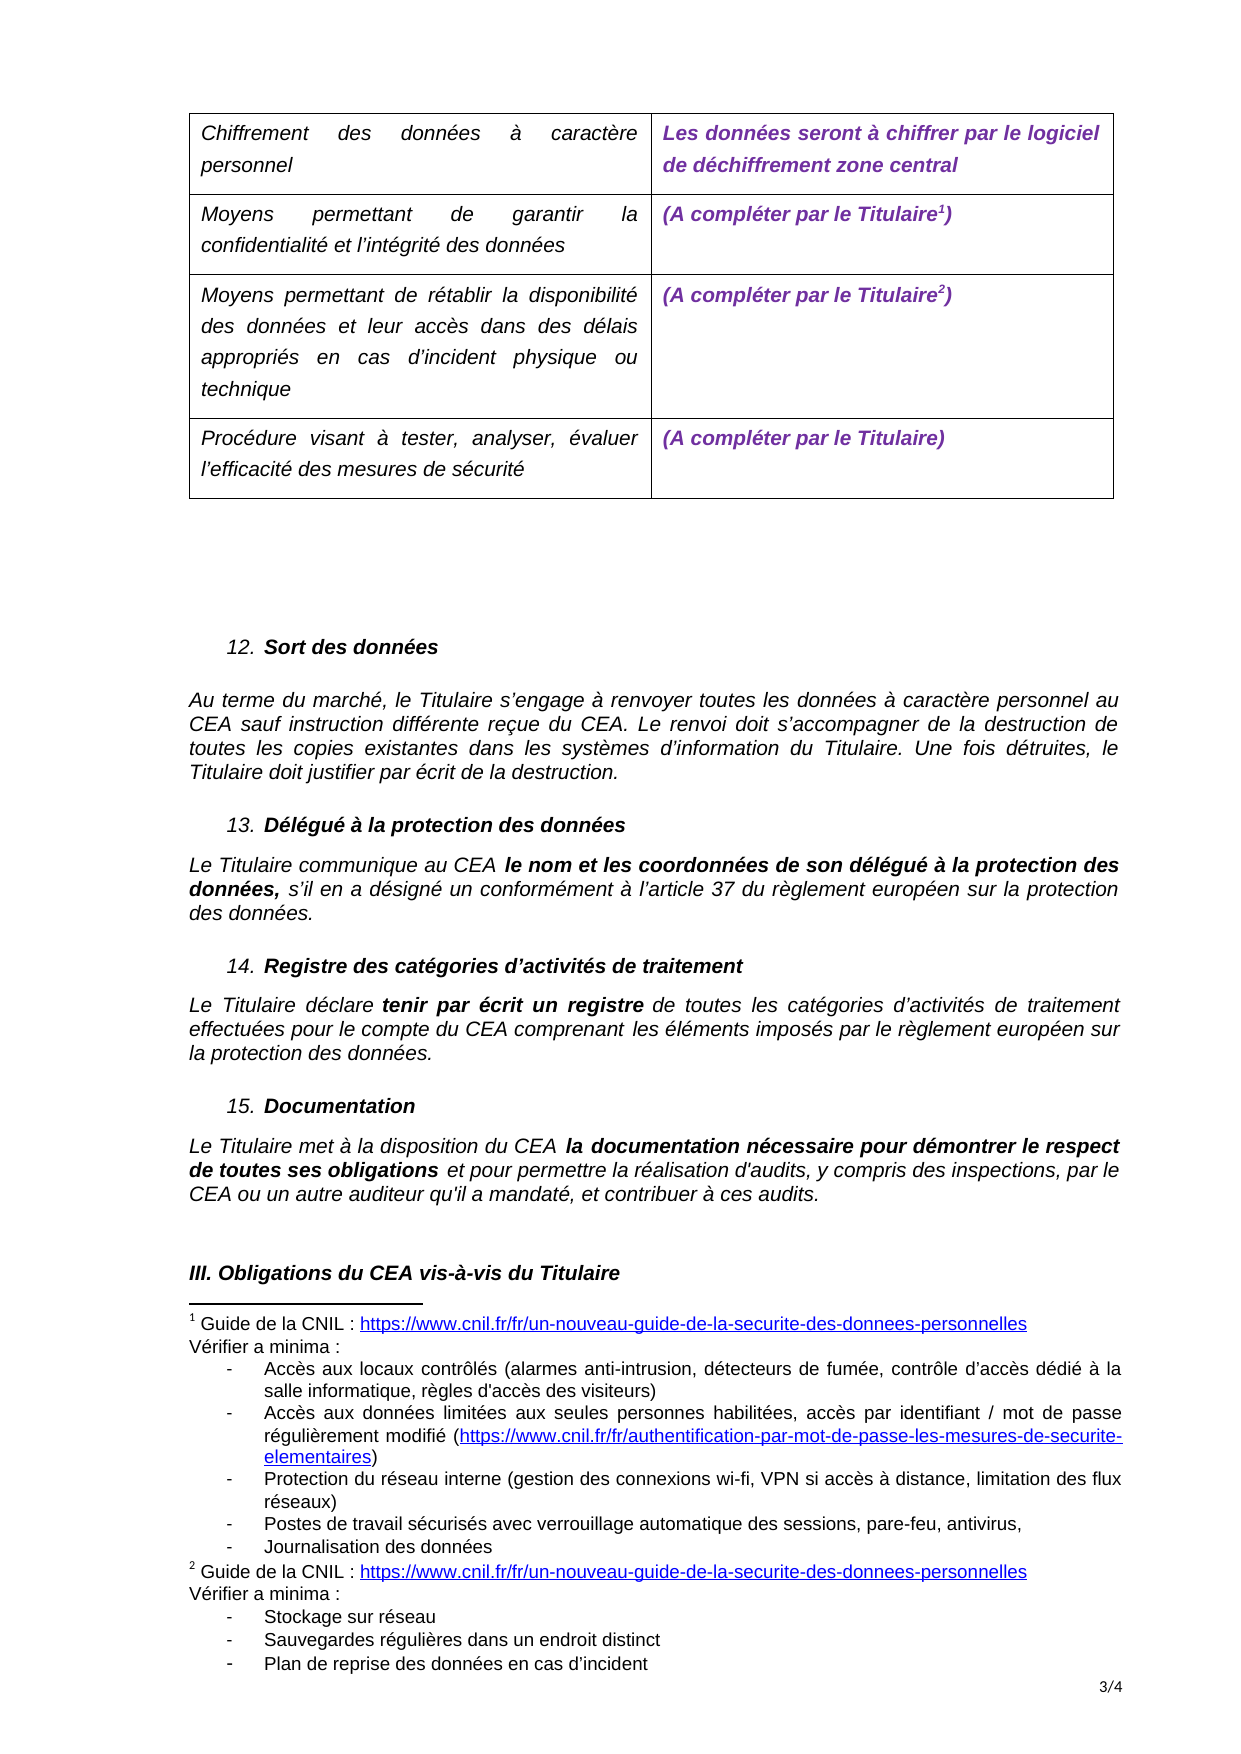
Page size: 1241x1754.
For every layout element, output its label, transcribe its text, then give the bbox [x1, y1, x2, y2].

table_header Les données seront à chiffrer par le logiciel de déchiffrement zone central [652, 114, 1113, 193]
table_cell Procédure visant à tester, analyser, évaluer l’efficacité des mesures de sécurité [190, 419, 651, 498]
list Registre des catégories d’activités de traitement [226, 953, 1122, 977]
text Le Titulaire déclare tenir par écrit un registre de toutes les catégories d’activités de traitement effectuées pour le compte du CEA comprenant les éléments imposés par le règlement européen sur la protection des données. [189, 993, 1122, 1065]
table_header Chiffrement des données à caractère personnel [190, 114, 651, 193]
text Le Titulaire communique au CEA le nom et les coordonnées de son délégué à la protection des données, s’il en a désigné un conformément à l’article 37 du règlement européen sur la protection des données. [189, 852, 1122, 924]
list Délégué à la protection des données [226, 813, 1122, 837]
list Sort des données [226, 635, 1122, 659]
text Le Titulaire met à la disposition du CEA la documentation nécessaire pour démontrer le respect de toutes ses obligations et pour permettre la réalisation d'audits, y compris des inspections, par le CEA ou un autre auditeur qu'il a mandaté, et contribuer à ces audits. [189, 1134, 1122, 1206]
text Au terme du marché, le Titulaire s’engage à renvoyer toutes les données à caractère personnel au CEA sauf instruction différente reçue du CEA. Le renvoi doit s’accompagner de la destruction de toutes les copies existantes dans les systèmes d’information du Titulaire. Une fois détruites, le Titulaire doit justifier par écrit de la destruction. [189, 688, 1122, 784]
table_cell (A compléter par le Titulaire) [652, 275, 1113, 417]
text III. Obligations du CEA vis-à-vis du Titulaire [189, 1223, 1122, 1285]
table_cell Moyens permettant de garantir la confidentialité et l’intégrité des données [190, 195, 651, 274]
table_cell Moyens permettant de rétablir la disponibilité des données et leur accès dans des délais appropriés en cas d’incident physique ou technique [190, 275, 651, 417]
table_cell (A compléter par le Titulaire) [652, 419, 1113, 498]
table_cell (A compléter par le Titulaire) [652, 195, 1113, 274]
list Documentation [226, 1094, 1122, 1118]
